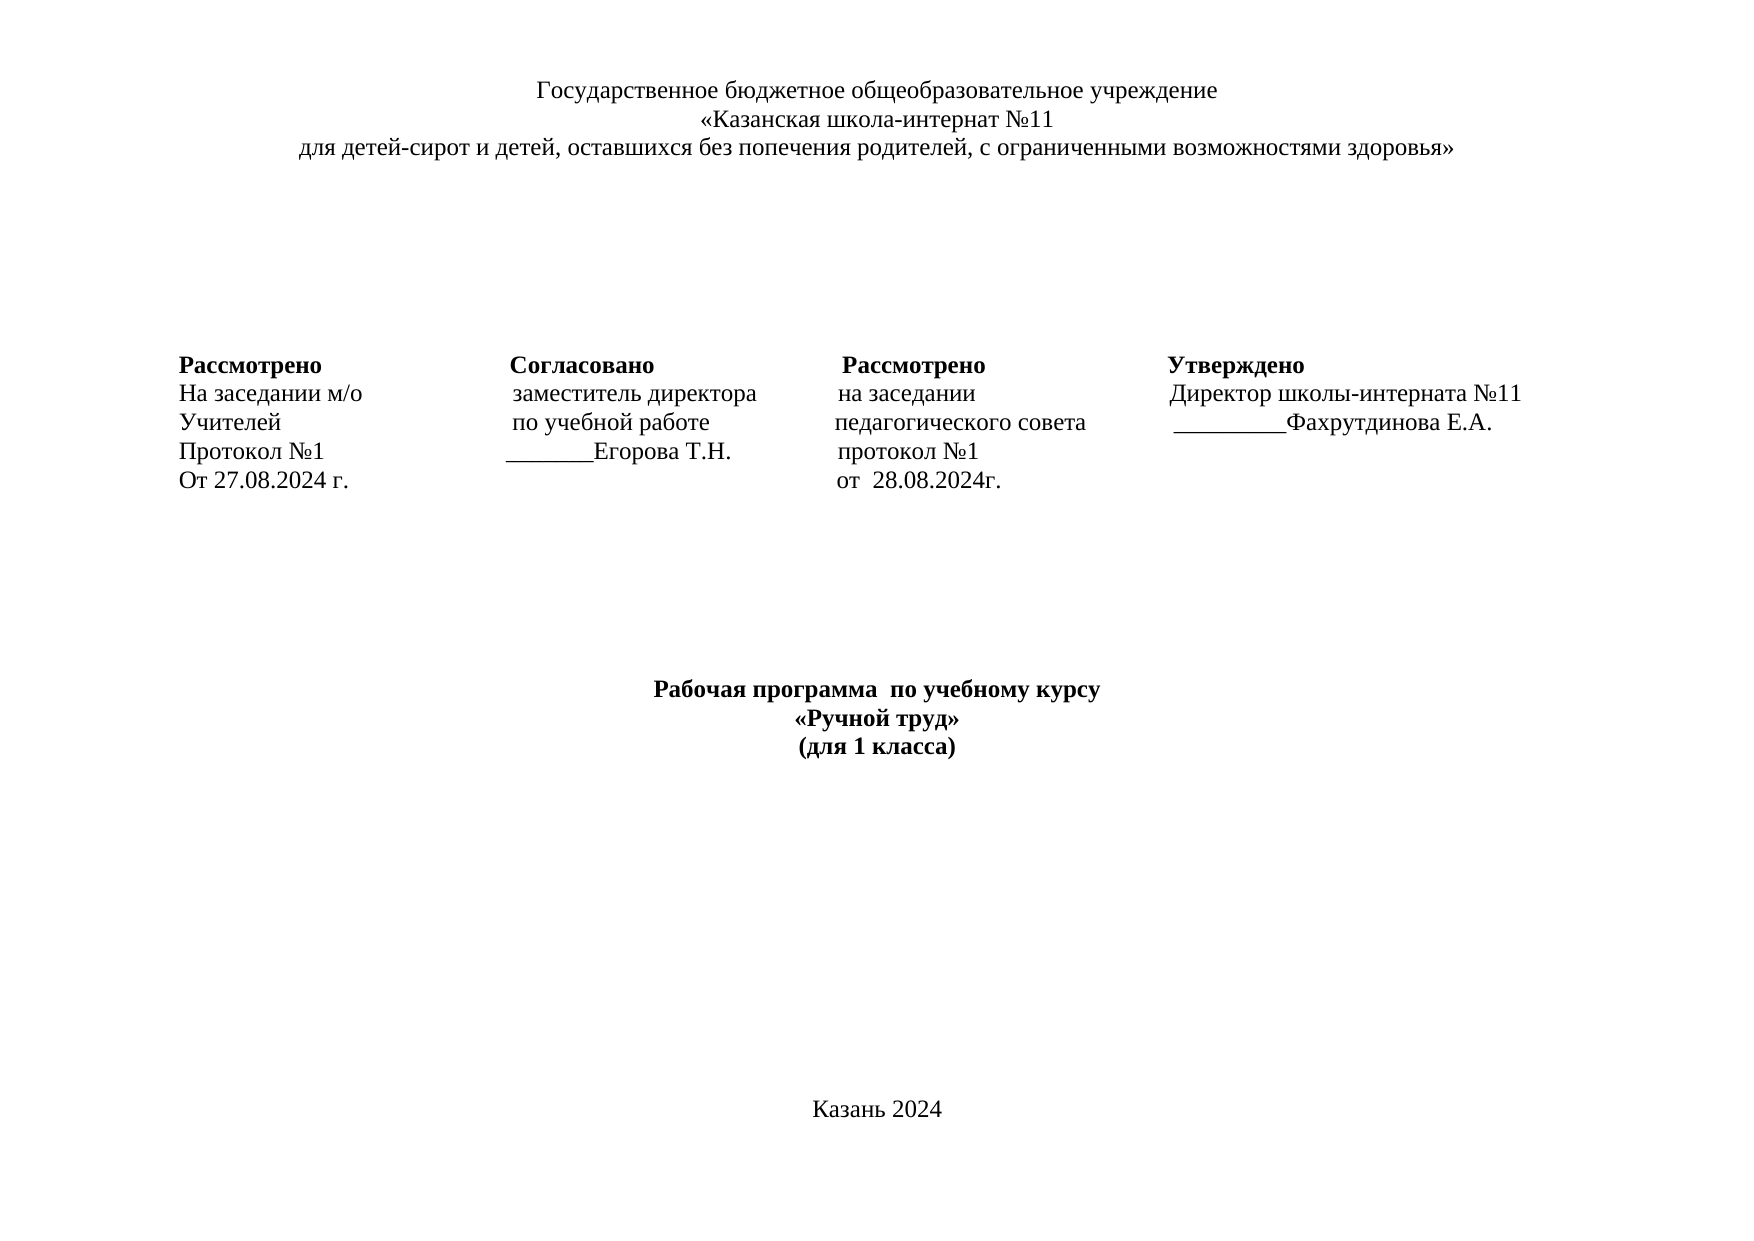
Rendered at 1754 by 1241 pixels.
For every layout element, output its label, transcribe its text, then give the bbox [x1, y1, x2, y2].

text для детей-сирот и детей, оставшихся без попечения родителей, с ограниченными возможностями здоровья» [75, 132, 1679, 161]
text «Ручной труд» [75, 703, 1679, 731]
text Протокол №1 _______Егорова Т.Н. протокол №1 [178, 436, 1679, 465]
text От 27.08.2024 г. от 28.08.2024г. [178, 465, 1679, 493]
text Рассмотрено Согласовано Рассмотрено Утверждено [178, 350, 1679, 378]
text Казань 2024 [75, 1094, 1679, 1123]
text (для 1 класса) [75, 731, 1679, 760]
text Учителей по учебной работе педагогического совета _________Фахрутдинова Е.А. [178, 407, 1679, 436]
text «Казанская школа-интернат №11 [75, 104, 1679, 132]
text Государственное бюджетное общеобразовательное учреждение [75, 75, 1679, 104]
text Рабочая программа по учебному курсу [75, 674, 1679, 703]
text На заседании м/о заместитель директора на заседании Директор школы-интерната №11 [178, 378, 1679, 407]
